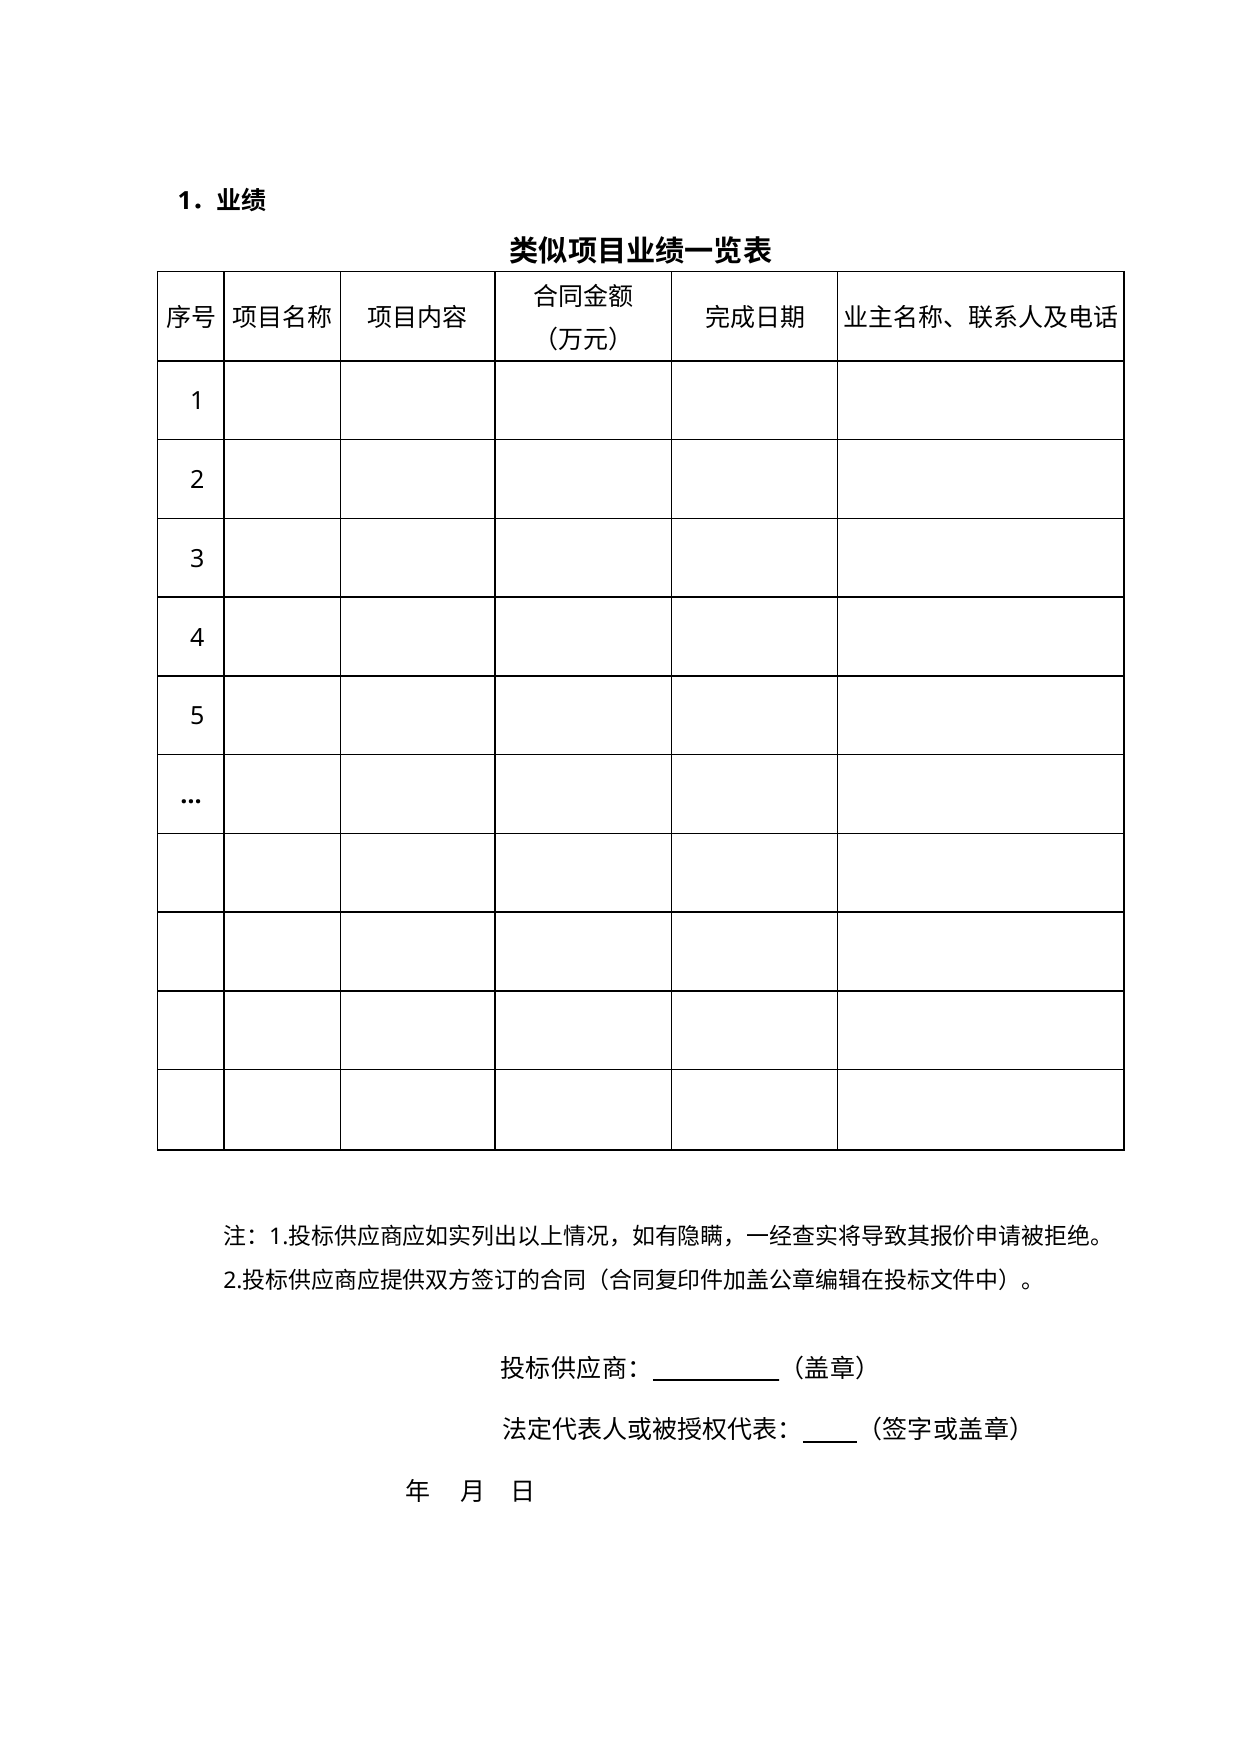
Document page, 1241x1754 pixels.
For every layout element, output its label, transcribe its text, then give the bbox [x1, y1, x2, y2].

table_cell [672, 1070, 837, 1149]
table_cell [838, 992, 1123, 1069]
text 法定代表人或被授权代表： （签字或盖章） [177, 1406, 1104, 1450]
table_cell [158, 992, 223, 1069]
table_cell [225, 755, 340, 832]
table_cell [225, 992, 340, 1069]
table_cell [838, 1070, 1123, 1149]
table_cell [158, 834, 223, 911]
table_cell [672, 913, 837, 990]
table_header 项目内容 [341, 272, 494, 360]
table_cell [496, 598, 671, 675]
table_cell [496, 362, 671, 439]
table_cell 5 [158, 677, 223, 754]
table_cell [225, 519, 340, 596]
table_cell [672, 992, 837, 1069]
table_cell [672, 755, 837, 832]
table_cell [496, 755, 671, 832]
table_header 完成日期 [672, 272, 837, 360]
table_cell [225, 834, 340, 911]
text 2.投标供应商应提供双方签订的合同（合同复印件加盖公章编辑在投标文件中）。 [177, 1257, 1104, 1301]
table_cell [496, 913, 671, 990]
table_cell [341, 992, 494, 1069]
table_cell [838, 519, 1123, 596]
table_cell [672, 834, 837, 911]
table_cell [496, 1070, 671, 1149]
table_cell [838, 913, 1123, 990]
table_cell [158, 913, 223, 990]
table_cell [225, 677, 340, 754]
table_header 序号 [158, 272, 223, 360]
table_cell [496, 992, 671, 1069]
table_cell 1 [158, 362, 223, 439]
table_cell [838, 440, 1123, 517]
table_cell [496, 440, 671, 517]
table_cell [838, 755, 1123, 832]
table_cell [341, 834, 494, 911]
table_cell [672, 519, 837, 596]
table_cell [225, 440, 340, 517]
text 注：1.投标供应商应如实列出以上情况，如有隐瞒，一经查实将导致其报价申请被拒绝。 [177, 1213, 1104, 1257]
table_cell [225, 1070, 340, 1149]
table_cell [496, 677, 671, 754]
table_cell 3 [158, 519, 223, 596]
table_cell [838, 834, 1123, 911]
text 类似项目业绩一览表 [177, 227, 1104, 271]
table_cell 4 [158, 598, 223, 675]
table_cell [672, 440, 837, 517]
table_cell [341, 362, 494, 439]
table_header 业主名称、联系人及电话 [838, 272, 1123, 360]
table_header 合同金额 （万元） [496, 272, 671, 360]
table_cell [341, 755, 494, 832]
table_cell [158, 1070, 223, 1149]
table_cell [496, 519, 671, 596]
table_cell [672, 677, 837, 754]
table_cell [838, 362, 1123, 439]
table_cell [838, 677, 1123, 754]
table_cell [341, 677, 494, 754]
table_cell [341, 519, 494, 596]
table_cell [496, 834, 671, 911]
text 年 月 日 [177, 1468, 1104, 1512]
table_cell [838, 598, 1123, 675]
table_cell [225, 362, 340, 439]
table_cell [672, 598, 837, 675]
text 1．业绩 [177, 177, 1104, 221]
table_header 项目名称 [225, 272, 340, 360]
table_cell [341, 598, 494, 675]
table_cell [341, 1070, 494, 1149]
table_cell [672, 362, 837, 439]
table_cell … [158, 755, 223, 832]
table_cell [341, 913, 494, 990]
table_cell [225, 913, 340, 990]
table_cell [341, 440, 494, 517]
text 投标供应商： （盖章） [177, 1344, 1104, 1388]
table_cell 2 [158, 440, 223, 517]
table_cell [225, 598, 340, 675]
